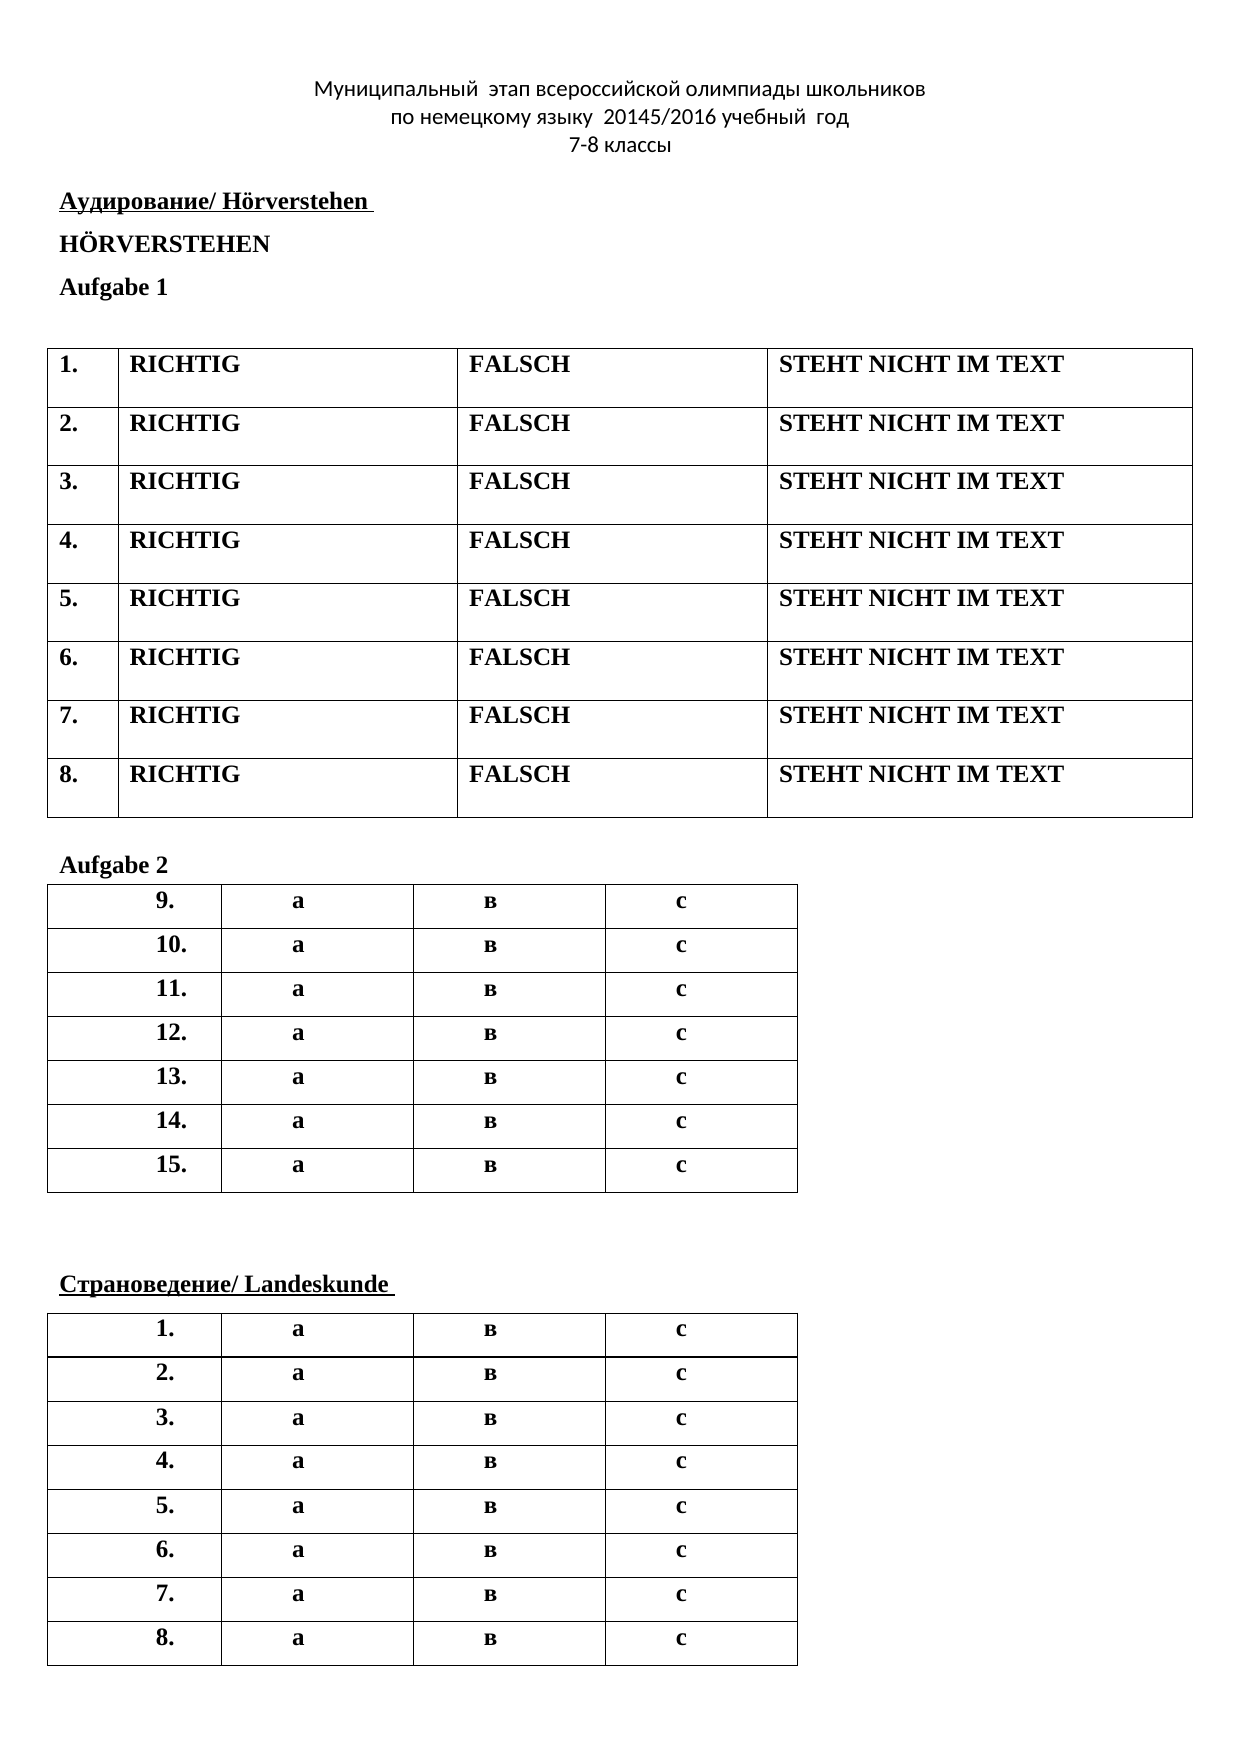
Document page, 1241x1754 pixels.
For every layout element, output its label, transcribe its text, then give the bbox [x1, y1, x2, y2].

table_cell а [222, 1017, 413, 1060]
table_cell [48, 1622, 221, 1665]
table_cell [48, 759, 118, 817]
table_cell [48, 642, 118, 699]
table_cell [48, 1061, 221, 1104]
table_cell [48, 408, 118, 465]
table_cell а [222, 1446, 413, 1489]
table_cell [48, 1105, 221, 1148]
text Страноведение/ Landeskunde [59, 1269, 1181, 1298]
table_cell с [606, 1105, 797, 1148]
table_cell а [222, 973, 413, 1016]
table_cell [48, 466, 118, 524]
table_cell в [414, 1534, 605, 1577]
table_cell в [414, 1490, 605, 1533]
table_cell FALSCH [458, 759, 767, 817]
table_cell RICHTIG [119, 525, 457, 582]
table_header в [414, 885, 605, 928]
table_header RICHTIG [119, 349, 457, 407]
table_cell в [414, 1017, 605, 1060]
table_cell RICHTIG [119, 584, 457, 641]
table_cell FALSCH [458, 466, 767, 524]
table_cell а [222, 1402, 413, 1444]
table_cell а [222, 1061, 413, 1104]
table_cell в [414, 1105, 605, 1148]
table_cell с [606, 1622, 797, 1665]
table_cell RICHTIG [119, 408, 457, 465]
table_cell а [222, 929, 413, 972]
table_header [48, 1314, 221, 1356]
table_cell с [606, 1534, 797, 1577]
table_cell с [606, 1358, 797, 1401]
table_cell [48, 584, 118, 641]
table_header [48, 349, 118, 407]
table_cell [48, 1358, 221, 1401]
table_cell с [606, 1578, 797, 1621]
table_cell в [414, 973, 605, 1016]
table_header [48, 885, 221, 928]
table_header в [414, 1314, 605, 1356]
table_cell [48, 1149, 221, 1192]
table_cell STEHT NICHT IM TEXT [768, 759, 1192, 817]
table_cell [48, 973, 221, 1016]
table_cell [48, 1446, 221, 1489]
table_cell RICHTIG [119, 466, 457, 524]
table_header а [222, 885, 413, 928]
table_cell STEHT NICHT IM TEXT [768, 701, 1192, 758]
table_cell а [222, 1149, 413, 1192]
text HÖRVERSTEHEN [59, 229, 1181, 258]
table_cell с [606, 973, 797, 1016]
table_cell RICHTIG [119, 759, 457, 817]
table_cell в [414, 1061, 605, 1104]
table_cell [48, 929, 221, 972]
table_cell а [222, 1105, 413, 1148]
table_cell [48, 525, 118, 582]
table_cell STEHT NICHT IM TEXT [768, 466, 1192, 524]
table_cell а [222, 1490, 413, 1533]
table_cell в [414, 929, 605, 972]
table_cell в [414, 1622, 605, 1665]
table_cell с [606, 1149, 797, 1192]
table_cell FALSCH [458, 525, 767, 582]
table_cell FALSCH [458, 701, 767, 758]
table_cell RICHTIG [119, 642, 457, 699]
table_cell RICHTIG [119, 701, 457, 758]
table_cell с [606, 1446, 797, 1489]
table_cell в [414, 1149, 605, 1192]
text Aufgabe 2 [59, 851, 1181, 879]
table_cell а [222, 1622, 413, 1665]
table_cell STEHT NICHT IM TEXT [768, 408, 1192, 465]
table_cell в [414, 1402, 605, 1444]
table_cell FALSCH [458, 584, 767, 641]
table_cell FALSCH [458, 642, 767, 699]
table_header FALSCH [458, 349, 767, 407]
text Аудирование/ Hörverstehen [59, 186, 1181, 214]
table_cell [48, 1578, 221, 1621]
table_cell STEHT NICHT IM TEXT [768, 642, 1192, 699]
text Aufgabe 1 [59, 272, 1181, 301]
table_header а [222, 1314, 413, 1356]
table_cell в [414, 1578, 605, 1621]
table_cell с [606, 1017, 797, 1060]
table_cell в [414, 1446, 605, 1489]
table_cell STEHT NICHT IM TEXT [768, 584, 1192, 641]
table_header STEHT NICHT IM TEXT [768, 349, 1192, 407]
table_cell [48, 1017, 221, 1060]
table_cell с [606, 1061, 797, 1104]
table_cell а [222, 1358, 413, 1401]
table_cell а [222, 1578, 413, 1621]
table_cell с [606, 929, 797, 972]
table_cell а [222, 1534, 413, 1577]
table_cell [48, 701, 118, 758]
table_cell с [606, 1402, 797, 1444]
table_cell FALSCH [458, 408, 767, 465]
table_header с [606, 1314, 797, 1356]
table_header с [606, 885, 797, 928]
table_cell [48, 1402, 221, 1444]
table_cell с [606, 1490, 797, 1533]
table_cell STEHT NICHT IM TEXT [768, 525, 1192, 582]
table_cell [48, 1490, 221, 1533]
table_cell [48, 1534, 221, 1577]
table_cell в [414, 1358, 605, 1401]
